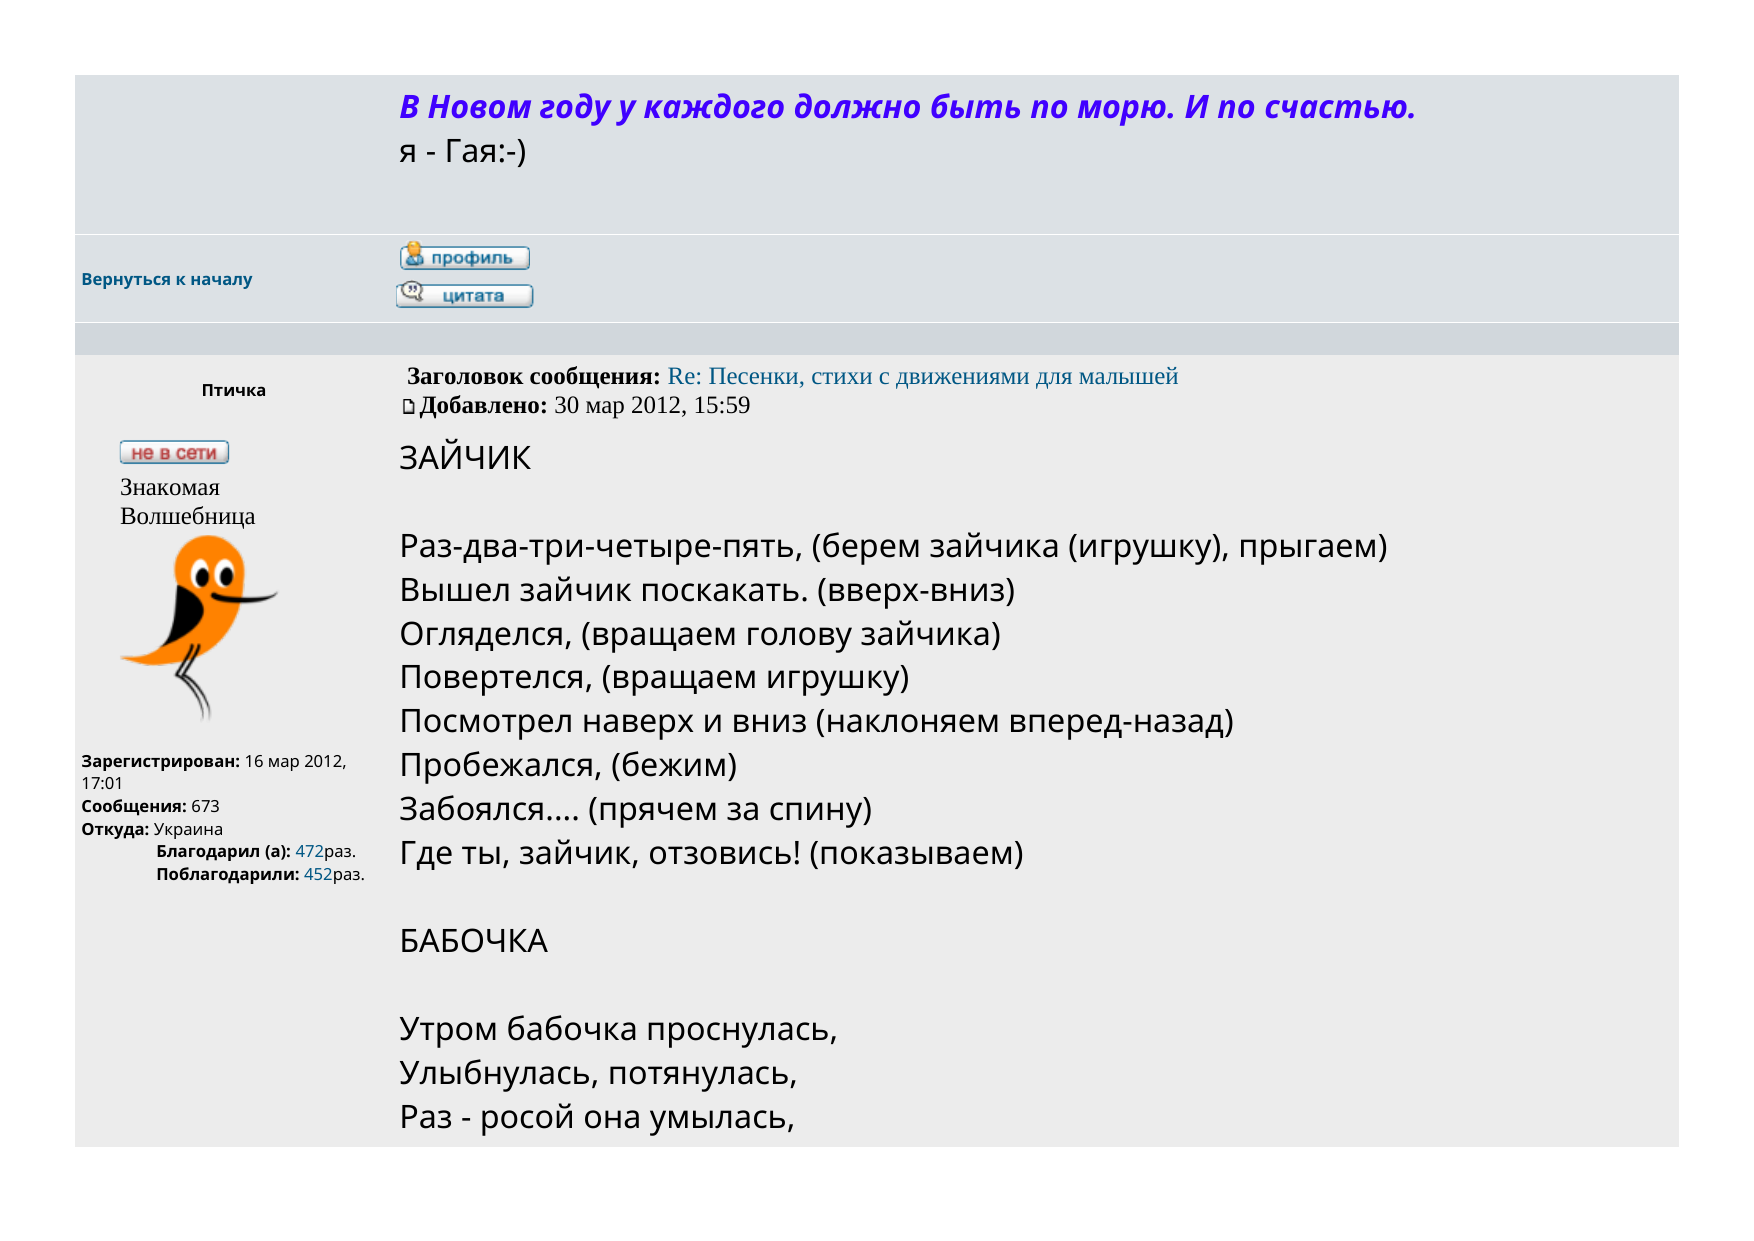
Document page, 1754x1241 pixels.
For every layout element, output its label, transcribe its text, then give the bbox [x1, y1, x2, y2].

table_cell [393, 75, 1679, 234]
picture [119, 535, 281, 724]
picture [119, 434, 230, 466]
table_cell Вернуться к началу [75, 235, 393, 322]
table_header Птичка [75, 355, 393, 425]
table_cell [75, 75, 393, 234]
picture [400, 240, 530, 272]
picture [396, 278, 534, 310]
picture [400, 399, 420, 414]
table_cell [393, 425, 1679, 1147]
table_header [393, 355, 1679, 425]
table_cell [75, 323, 1679, 355]
table_cell [393, 235, 1679, 322]
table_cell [75, 425, 393, 1147]
